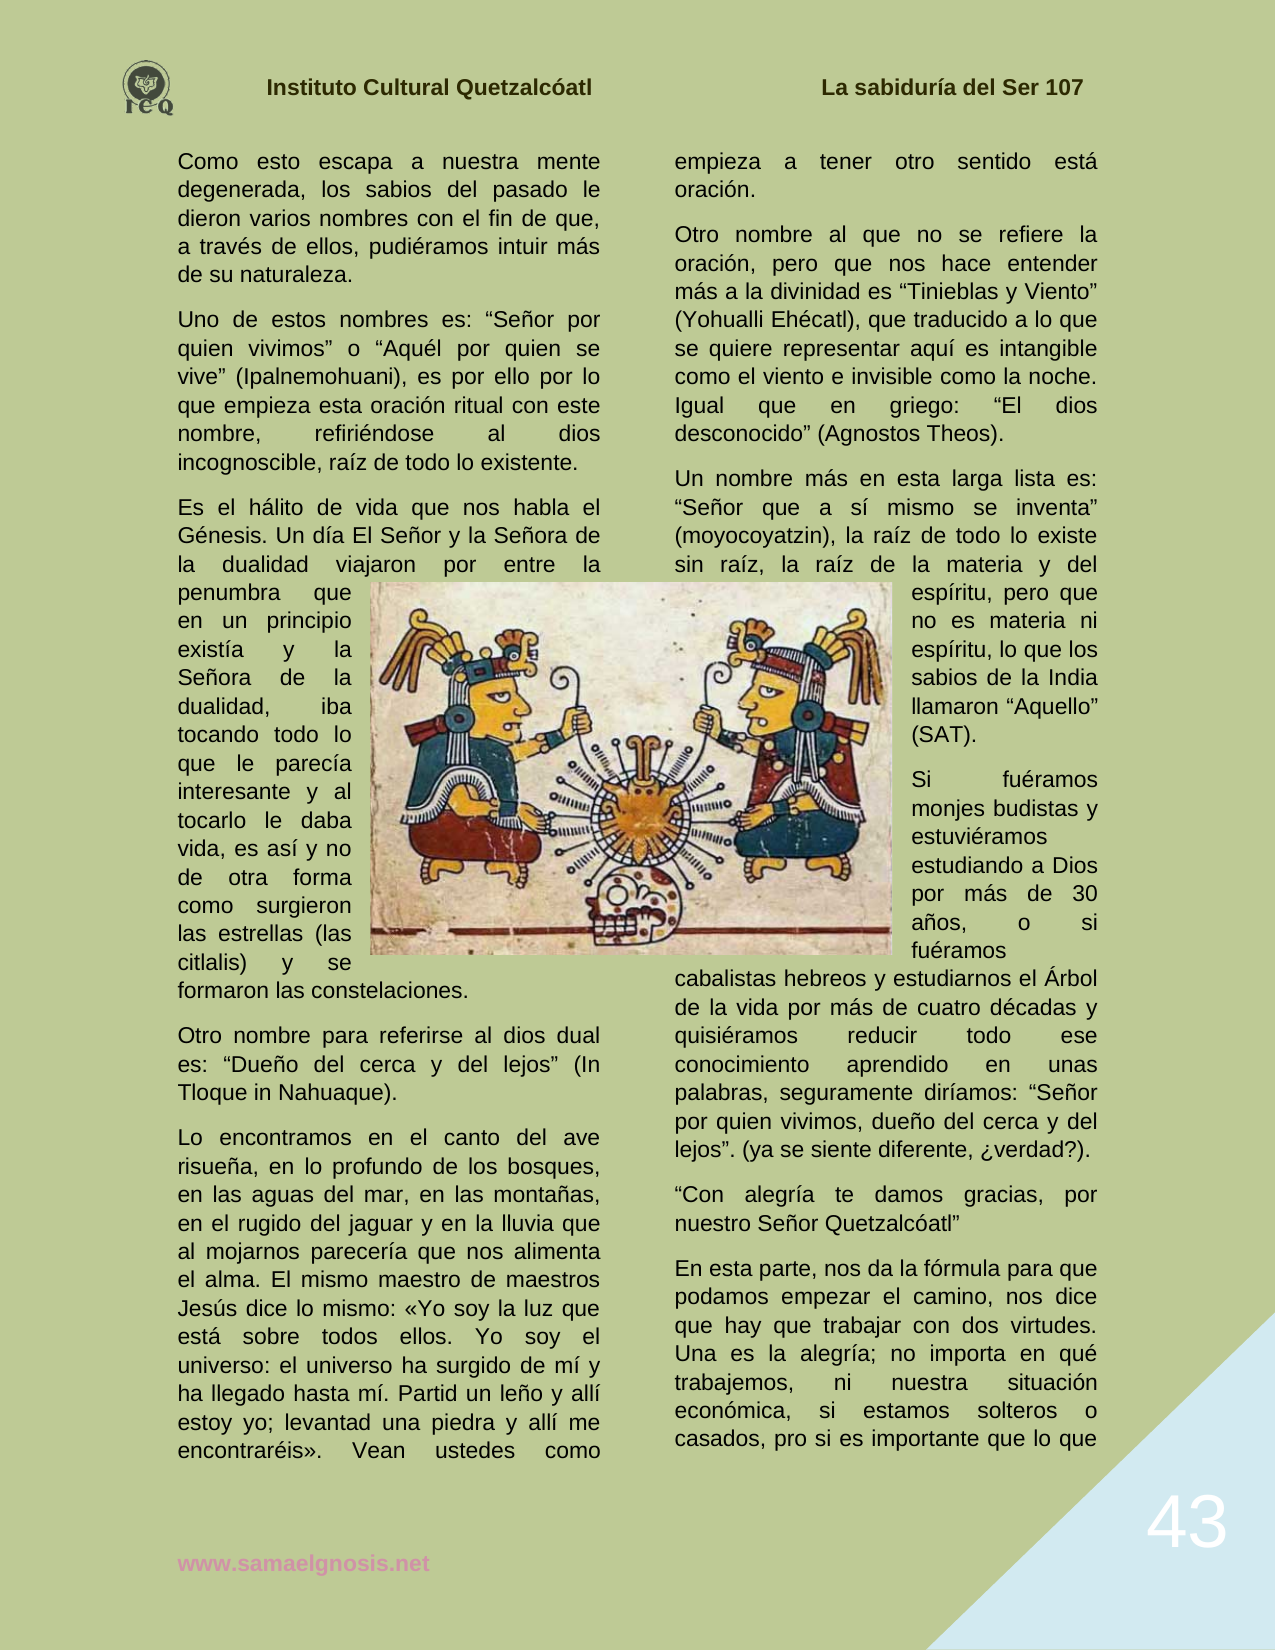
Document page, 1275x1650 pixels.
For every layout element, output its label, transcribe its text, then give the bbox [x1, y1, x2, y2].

text Como esto escapa a nuestra mente degenerada, los sabios del pasado le dieron varios nombres con el fin de que, a través de ellos, pudiéramos intuir más de su naturaleza. [177, 148, 601, 288]
text Si fuéramos monjes budistas y estuviéramos estudiando a Dios por más de 30 años, o si fuéramos cabalistas hebreos y estudiarnos el Árbol de la vida por más de cuatro décadas y quisiéramos reducir todo ese conocimiento aprendido en unas palabras, seguramente diríamos: “Señor por quien vivimos, dueño del cerca y del lejos”. (ya se siente diferente, ¿verdad?). [674, 766, 1098, 1162]
text Otro nombre al que no se refiere la oración, pero que nos hace entender más a la divinidad es “Tinieblas y Viento” (Yohualli Ehécatl), que traducido a lo que se quiere representar aquí es intangible como el viento e invisible como la noche. Igual que en griego: “El dios desconocido” (Agnostos Theos). [674, 221, 1098, 447]
text Otro nombre para referirse al dios dual es: “Dueño del cerca y del lejos” (In Tloque in Nahuaque). [177, 1022, 601, 1106]
picture [370, 582, 893, 955]
text Lo encontramos en el canto del ave risueña, en lo profundo de los bosques, en las aguas del mar, en las montañas, en el rugido del jaguar y en la lluvia que al mojarnos parecería que nos alimenta el alma. El mismo maestro de maestros Jesús dice lo mismo: «Yo soy la luz que está sobre todos ellos. Yo soy el universo: el universo ha surgido de mí y ha llegado hasta mí. Partid un leño y allí estoy yo; levantad una piedra y allí me encontraréis». Vean ustedes como empieza a tener otro sentido está oración. [177, 1124, 601, 1463]
text Uno de estos nombres es: “Señor por quien vivimos” o “Aquél por quien se vive” (Ipalnemohuani), es por ello por lo que empieza esta oración ritual con este nombre, refiriéndose al dios incognoscible, raíz de todo lo existente. [177, 306, 601, 475]
text “Con alegría te damos gracias, por nuestro Señor Quetzalcóatl” [674, 1181, 1098, 1236]
text Un nombre más en esta larga lista es: “Señor que a sí mismo se inventa” (moyocoyatzin), la raíz de todo lo existe sin raíz, la raíz de la materia y del espíritu, pero que no es materia ni espíritu, lo que los sabios de la India llamaron “Aquello” (SAT). [674, 465, 1098, 748]
text Es el hálito de vida que nos habla el Génesis. Un día El Señor y la Señora de la dualidad viajaron por entre la penumbra que en un principio existía y la Señora de la dualidad, iba tocando todo lo que le parecía interesante y al tocarlo le daba vida, es así y no de otra forma como surgieron las estrellas (las citlalis) y se formaron las constelaciones. [177, 494, 601, 1003]
